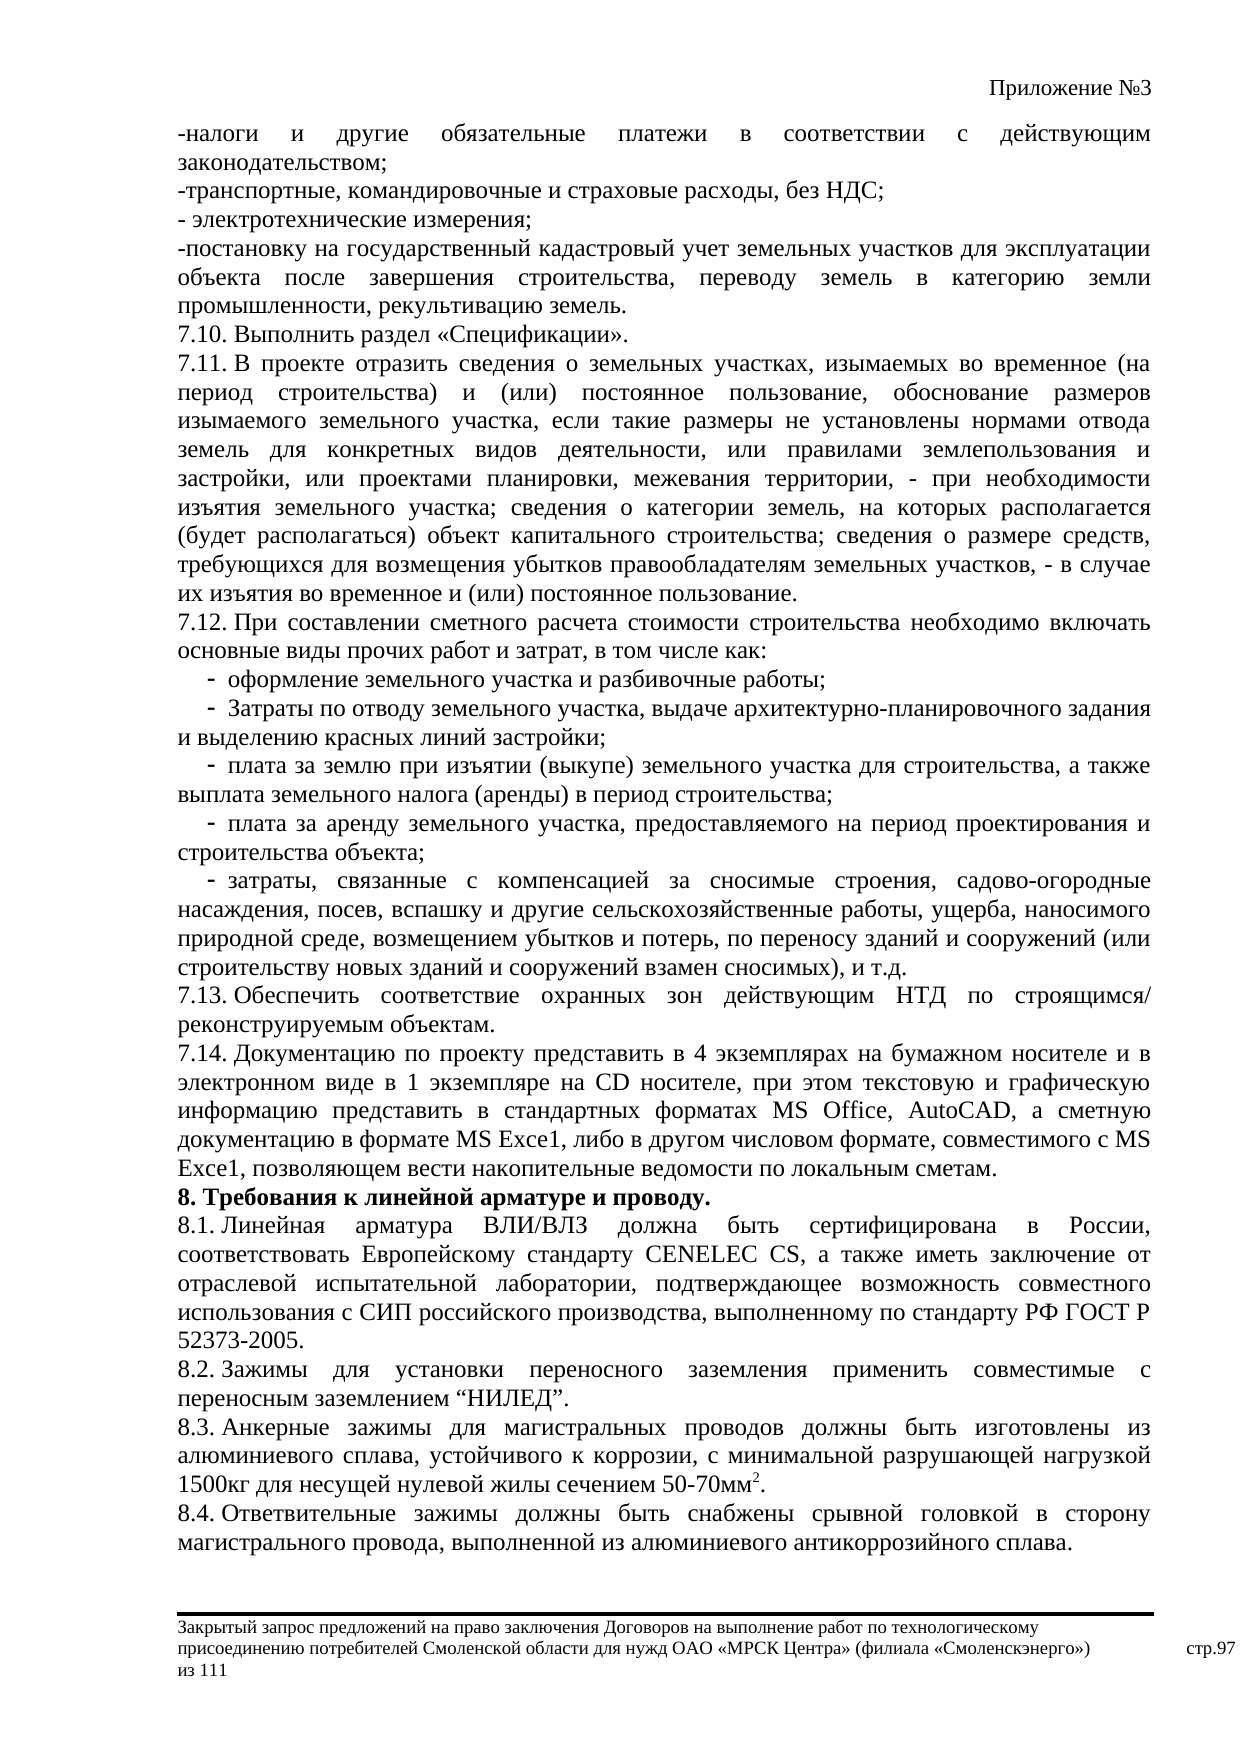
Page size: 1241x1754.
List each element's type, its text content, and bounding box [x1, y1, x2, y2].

text - электротехнические измерения; [177, 204, 1152, 233]
text -налоги и другие обязательные платежи в соответствии с действующим законодательством; [177, 118, 1152, 176]
list затраты, связанные с компенсацией за сносимые строения, садово-огородные насаждения, посев, вспашку и другие сельскохозяйственные работы, ущерба, наносимого природной среде, возмещением убытков и потерь, по переносу зданий и сооружений (или строительству новых зданий и сооружений взамен сносимых), и т.д. [177, 866, 1152, 981]
list Ответвительные зажимы должны быть снабжены срывной головкой в сторону магистрального провода, выполненной из алюминиевого антикоррозийного сплава. [177, 1498, 1152, 1556]
list плата за аренду земельного участка, предоставляемого на период проектирования и строительства объекта; [177, 808, 1152, 866]
list плата за землю при изъятии (выкупе) земельного участка для строительства, а также выплата земельного налога (аренды) в период строительства; [177, 751, 1152, 808]
list При составлении сметного расчета стоимости строительства необходимо включать основные виды прочих работ и затрат, в том числе как: [177, 607, 1152, 664]
list Линейная арматура ВЛИ/ВЛЗ должна быть сертифицирована в России, соответствовать Европейскому стандарту СЕNELEC CS, а также иметь заключение от отраслевой испытательной лаборатории, подтверждающее возможность совместного использования с СИП российского производства, выполненному по стандарту РФ ГОСТ Р 52373-2005. [177, 1211, 1152, 1354]
list оформление земельного участка и разбивочные работы; [177, 664, 1152, 693]
list Обеспечить соответствие охранных зон действующим НТД по строящимся/ реконструируемым объектам. [177, 981, 1152, 1038]
list Выполнить раздел «Спецификации». [177, 319, 1152, 348]
list Зажимы для установки переносного заземления применить совместимые с переносным заземлением “НИЛЕД”. [177, 1354, 1152, 1412]
list Анкерные зажимы для магистральных проводов должны быть изготовлены из алюминиевого сплава, устойчивого к коррозии, с минимальной разрушающей нагрузкой 1500кг для несущей нулевой жилы сечением 50-70мм2. [177, 1412, 1152, 1498]
list В проекте отразить сведения о земельных участках, изымаемых во временное (на период строительства) и (или) постоянное пользование, обоснование размеров изымаемого земельного участка, если такие размеры не установлены нормами отвода земель для конкретных видов деятельности, или правилами землепользования и застройки, или проектами планировки, межевания территории, - при необходимости изъятия земельного участка; сведения о категории земель, на которых располагается (будет располагаться) объект капитального строительства; сведения о размере средств, требующихся для возмещения убытков правообладателям земельных участков, - в случае их изъятия во временное и (или) постоянное пользование. [177, 348, 1152, 607]
list Документацию по проекту представить в 4 экземплярах на бумажном носителе и в электронном виде в 1 экземпляре на CD носителе, при этом текстовую и графическую информацию представить в стандартных форматах МS Officе, AutoCAD, а сметную документацию в формате МS Eхсе1, либо в другом числовом формате, совместимого с МS Ехce1, позволяющем вести накопительные ведомости по локальным сметам. [177, 1038, 1152, 1182]
list Затраты по отводу земельного участка, выдаче архитектурно-планировочного задания и выделению красных линий застройки; [177, 693, 1152, 751]
list Требования к линейной арматуре и проводу. [177, 1182, 1152, 1211]
text -транспортные, командировочные и страховые расходы, без НДС; [177, 176, 1152, 204]
text -постановку на государственный кадастровый учет земельных участков для эксплуатации объекта после завершения строительства, переводу земель в категорию земли промышленности, рекультивацию земель. [177, 233, 1152, 319]
